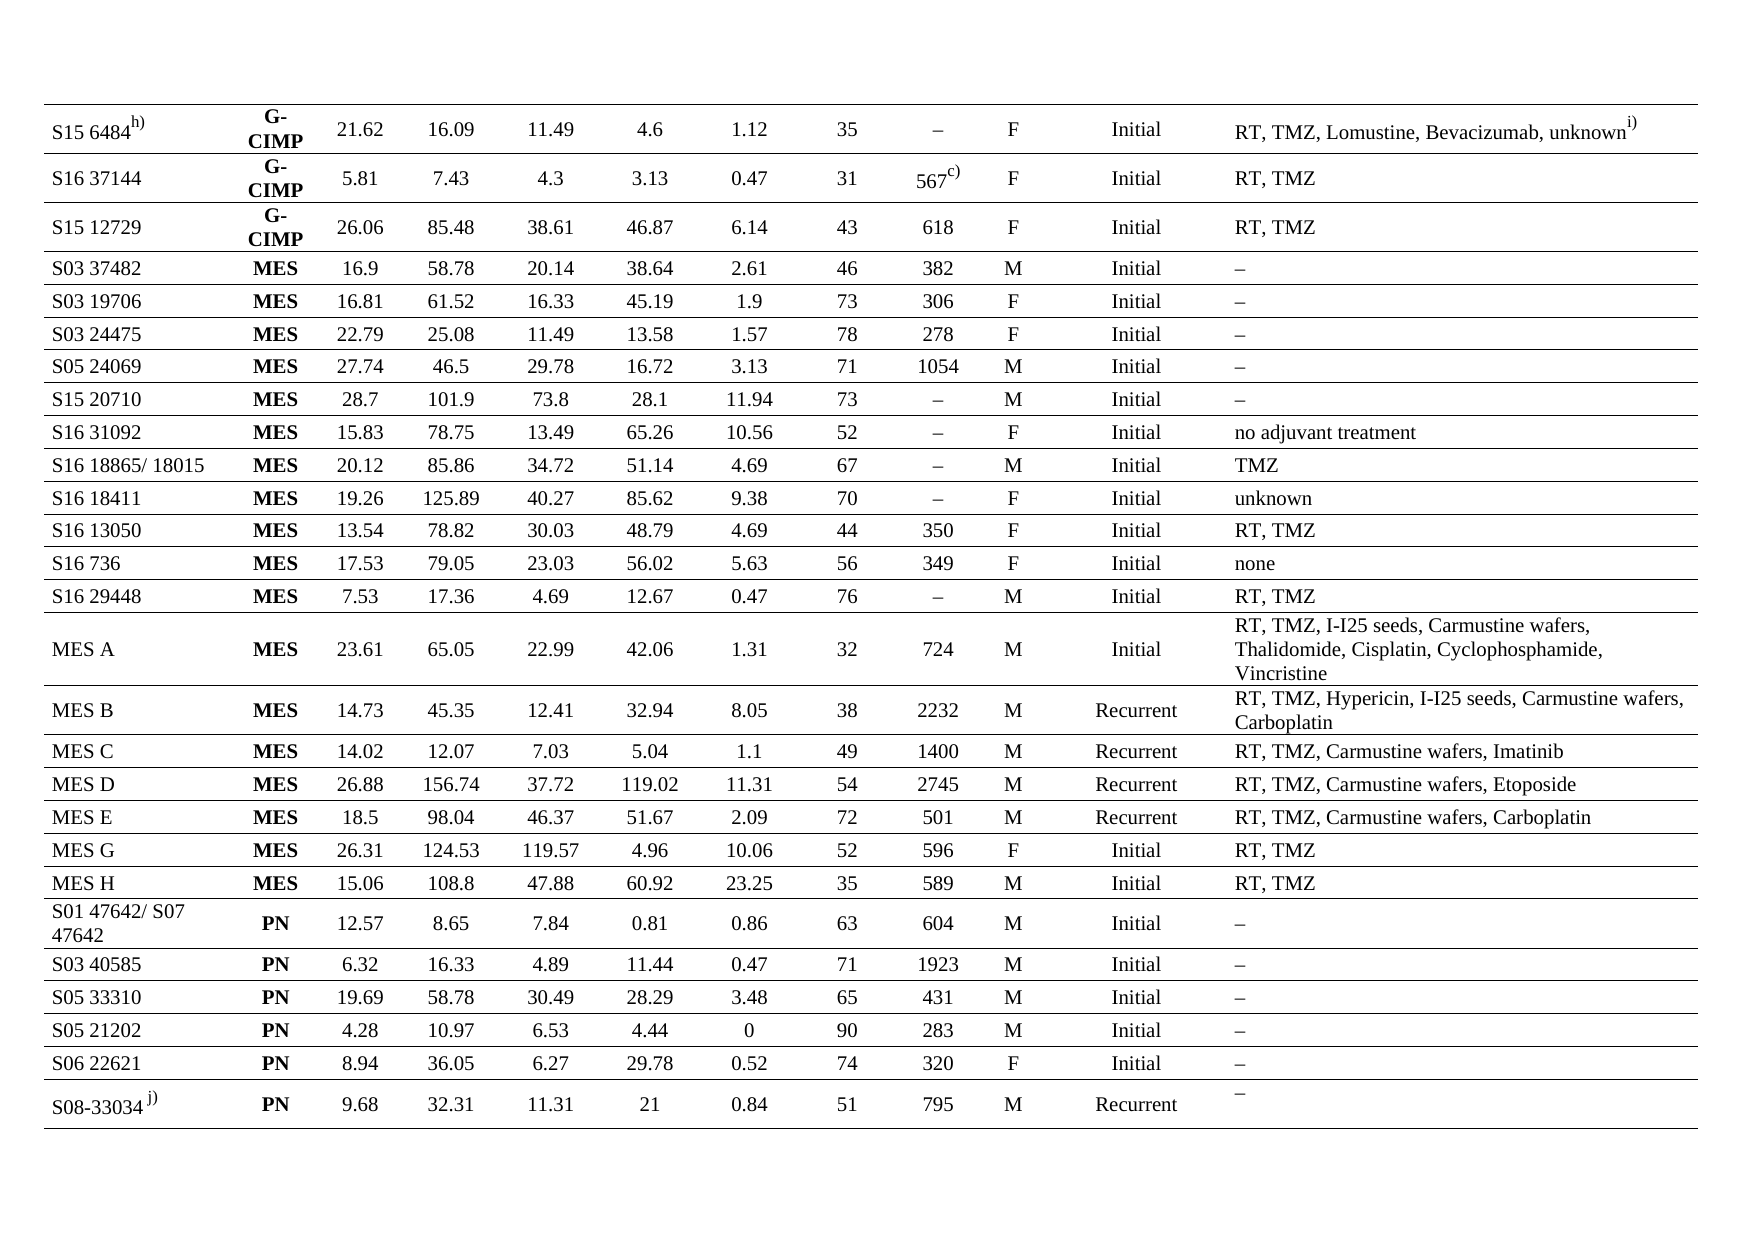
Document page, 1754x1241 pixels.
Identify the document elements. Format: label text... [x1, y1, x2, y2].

table_cell 22.99 [501, 613, 600, 685]
table_cell 13.58 [600, 318, 699, 349]
table_cell RT, TMZ, Carmustine wafers, Imatinib [1227, 735, 1698, 767]
table_cell M [981, 383, 1045, 415]
table_cell – [1227, 1080, 1698, 1128]
table_cell PN [232, 1047, 319, 1079]
table_cell 1054 [895, 350, 981, 382]
table_cell 16.81 [319, 285, 401, 317]
table_cell F [981, 482, 1045, 513]
table_cell unknown [1227, 482, 1698, 513]
table_cell 61.52 [401, 285, 501, 317]
table_cell 19.69 [319, 981, 401, 1013]
table_cell 6.14 [700, 203, 799, 251]
table_cell 11.94 [700, 383, 799, 415]
table_cell 22.79 [319, 318, 401, 349]
table_cell 156.74 [401, 768, 501, 800]
table_cell 724 [895, 613, 981, 685]
table_cell S15 12729 [44, 203, 232, 251]
table_cell 36.05 [401, 1047, 501, 1079]
table_cell 32.31 [401, 1080, 501, 1128]
table_cell 320 [895, 1047, 981, 1079]
table_cell MES E [44, 801, 232, 833]
table_cell TMZ [1227, 449, 1698, 481]
table_cell G-CIMP [232, 154, 319, 202]
table_cell S16 29448 [44, 580, 232, 612]
table_cell 19.26 [319, 482, 401, 513]
table_cell 278 [895, 318, 981, 349]
table_cell M [981, 449, 1045, 481]
table_cell 1.12 [700, 105, 799, 153]
table_cell 18.5 [319, 801, 401, 833]
table_cell 21.62 [319, 105, 401, 153]
table_cell 37.72 [501, 768, 600, 800]
table_cell RT, TMZ, Carmustine wafers, Etoposide [1227, 768, 1698, 800]
table_cell MES [232, 482, 319, 513]
table_cell F [981, 105, 1045, 153]
table_cell M [981, 735, 1045, 767]
table_cell 13.54 [319, 515, 401, 546]
table_cell 16.72 [600, 350, 699, 382]
table_cell S03 24475 [44, 318, 232, 349]
table_cell 16.33 [501, 285, 600, 317]
table_cell Initial [1045, 613, 1227, 685]
table_cell 73.8 [501, 383, 600, 415]
table_cell 17.53 [319, 547, 401, 579]
table_cell RT, TMZ [1227, 154, 1698, 202]
table_cell – [1227, 252, 1698, 284]
table_cell 46 [799, 252, 895, 284]
table_cell 5.63 [700, 547, 799, 579]
table_cell RT, TMZ, Lomustine, Bevacizumab, unknowni) [1227, 105, 1698, 153]
table_cell 7.43 [401, 154, 501, 202]
table_cell 28.7 [319, 383, 401, 415]
table_cell MES D [44, 768, 232, 800]
table_cell 4.6 [600, 105, 699, 153]
table_cell 4.96 [600, 834, 699, 866]
table_cell – [1227, 1014, 1698, 1046]
table_cell – [1227, 981, 1698, 1013]
table_cell 51 [799, 1080, 895, 1128]
table_cell 78.75 [401, 416, 501, 448]
table_cell 32.94 [600, 686, 699, 734]
table_cell S16 18411 [44, 482, 232, 513]
table_cell S16 736 [44, 547, 232, 579]
table_cell 1.31 [700, 613, 799, 685]
table_cell 2232 [895, 686, 981, 734]
table_cell 45.19 [600, 285, 699, 317]
table_cell RT, TMZ [1227, 834, 1698, 866]
table_cell MES C [44, 735, 232, 767]
table_cell 7.53 [319, 580, 401, 612]
table_cell 589 [895, 867, 981, 898]
table_cell S16 31092 [44, 416, 232, 448]
table_cell Initial [1045, 383, 1227, 415]
table_cell G-CIMP [232, 203, 319, 251]
table_cell 10.56 [700, 416, 799, 448]
table_cell M [981, 768, 1045, 800]
table_cell MES [232, 449, 319, 481]
table_cell 27.74 [319, 350, 401, 382]
table_cell 11.44 [600, 949, 699, 980]
table_cell 12.41 [501, 686, 600, 734]
table_cell 101.9 [401, 383, 501, 415]
table_cell 8.94 [319, 1047, 401, 1079]
table_cell 29.78 [501, 350, 600, 382]
table_cell – [895, 105, 981, 153]
table_cell 7.03 [501, 735, 600, 767]
table_cell 17.36 [401, 580, 501, 612]
table_cell 6.32 [319, 949, 401, 980]
table_cell 35 [799, 867, 895, 898]
table_cell 11.31 [700, 768, 799, 800]
table_cell no adjuvant treatment [1227, 416, 1698, 448]
table_cell 16.09 [401, 105, 501, 153]
table_cell Initial [1045, 482, 1227, 513]
table_cell 65 [799, 981, 895, 1013]
table_cell MES [232, 416, 319, 448]
table_cell 78 [799, 318, 895, 349]
table_cell 56.02 [600, 547, 699, 579]
table_cell 48.79 [600, 515, 699, 546]
table_cell – [1227, 285, 1698, 317]
table_cell 38.64 [600, 252, 699, 284]
table_cell 9.68 [319, 1080, 401, 1128]
table_cell 8.05 [700, 686, 799, 734]
table_cell PN [232, 1080, 319, 1128]
table_cell 76 [799, 580, 895, 612]
table_cell 349 [895, 547, 981, 579]
table_cell 26.88 [319, 768, 401, 800]
table_cell Recurrent [1045, 1080, 1227, 1128]
table_cell Initial [1045, 1047, 1227, 1079]
table_cell S16 18865/ 18015 [44, 449, 232, 481]
table_cell – [1227, 949, 1698, 980]
table_cell 2.09 [700, 801, 799, 833]
table_cell Initial [1045, 449, 1227, 481]
table_cell 0.84 [700, 1080, 799, 1128]
table_cell 0 [700, 1014, 799, 1046]
table_cell 8.65 [401, 899, 501, 947]
table_cell 78.82 [401, 515, 501, 546]
table_cell 2745 [895, 768, 981, 800]
table_cell 32 [799, 613, 895, 685]
table_cell Initial [1045, 252, 1227, 284]
table_cell 28.1 [600, 383, 699, 415]
table_cell PN [232, 1014, 319, 1046]
table_cell 10.06 [700, 834, 799, 866]
table_cell F [981, 515, 1045, 546]
table_cell 23.61 [319, 613, 401, 685]
table_cell 72 [799, 801, 895, 833]
table_cell S15 20710 [44, 383, 232, 415]
table_cell 119.57 [501, 834, 600, 866]
table_cell 382 [895, 252, 981, 284]
table_cell 119.02 [600, 768, 699, 800]
table_cell MES [232, 801, 319, 833]
table_cell 3.13 [700, 350, 799, 382]
table_cell 51.14 [600, 449, 699, 481]
table_cell 90 [799, 1014, 895, 1046]
table_cell 12.07 [401, 735, 501, 767]
table_cell 11.31 [501, 1080, 600, 1128]
table_cell – [895, 482, 981, 513]
table_cell 46.37 [501, 801, 600, 833]
table_cell 35 [799, 105, 895, 153]
table_cell – [895, 449, 981, 481]
table_cell M [981, 350, 1045, 382]
table_cell 9.38 [700, 482, 799, 513]
table_cell 16.9 [319, 252, 401, 284]
table_cell Initial [1045, 350, 1227, 382]
table_cell – [895, 383, 981, 415]
table_cell MES [232, 735, 319, 767]
table_cell S01 47642/ S07 47642 [44, 899, 232, 947]
table_cell Initial [1045, 318, 1227, 349]
table_cell RT, TMZ [1227, 867, 1698, 898]
table_cell 501 [895, 801, 981, 833]
table_cell RT, TMZ, I-I25 seeds, Carmustine wafers, Thalidomide, Cisplatin, Cyclophosphamide, Vincristine [1227, 613, 1698, 685]
table_cell M [981, 580, 1045, 612]
table_cell 350 [895, 515, 981, 546]
table_cell MES [232, 686, 319, 734]
table_cell 30.49 [501, 981, 600, 1013]
table_cell 4.69 [700, 449, 799, 481]
table_cell 20.12 [319, 449, 401, 481]
table_cell Initial [1045, 834, 1227, 866]
table_cell M [981, 613, 1045, 685]
table_cell RT, TMZ [1227, 203, 1698, 251]
table_cell 4.89 [501, 949, 600, 980]
table_cell 4.28 [319, 1014, 401, 1046]
table_cell Initial [1045, 867, 1227, 898]
table_cell Initial [1045, 416, 1227, 448]
table_cell MES [232, 252, 319, 284]
table_cell 45.35 [401, 686, 501, 734]
table_cell 6.53 [501, 1014, 600, 1046]
table_cell S03 40585 [44, 949, 232, 980]
table_cell MES [232, 383, 319, 415]
table_cell 1.9 [700, 285, 799, 317]
table_cell 30.03 [501, 515, 600, 546]
table_cell MES [232, 350, 319, 382]
table_cell 20.14 [501, 252, 600, 284]
table_cell Recurrent [1045, 768, 1227, 800]
table_cell 28.29 [600, 981, 699, 1013]
table_cell 4.69 [700, 515, 799, 546]
table_cell Recurrent [1045, 686, 1227, 734]
table_cell 15.06 [319, 867, 401, 898]
table_cell M [981, 686, 1045, 734]
table_cell 43 [799, 203, 895, 251]
table_cell S16 13050 [44, 515, 232, 546]
table_cell M [981, 899, 1045, 947]
table_cell 29.78 [600, 1047, 699, 1079]
table_cell 6.27 [501, 1047, 600, 1079]
table_cell M [981, 981, 1045, 1013]
table_cell 85.62 [600, 482, 699, 513]
table_cell M [981, 949, 1045, 980]
table_cell Initial [1045, 949, 1227, 980]
table_cell Initial [1045, 105, 1227, 153]
table_cell MES G [44, 834, 232, 866]
table_cell 618 [895, 203, 981, 251]
table_cell S03 37482 [44, 252, 232, 284]
table_cell – [895, 580, 981, 612]
table_cell – [1227, 318, 1698, 349]
table_cell 65.26 [600, 416, 699, 448]
table_cell 5.04 [600, 735, 699, 767]
table_cell F [981, 416, 1045, 448]
table_cell Initial [1045, 515, 1227, 546]
table_cell 65.05 [401, 613, 501, 685]
table_cell 10.97 [401, 1014, 501, 1046]
table_cell – [1227, 383, 1698, 415]
table_cell – [1227, 1047, 1698, 1079]
table_cell 4.69 [501, 580, 600, 612]
table_cell MES [232, 318, 319, 349]
table_cell 58.78 [401, 252, 501, 284]
table_cell M [981, 1080, 1045, 1128]
table_cell 5.81 [319, 154, 401, 202]
table_cell RT, TMZ [1227, 580, 1698, 612]
table_cell 2.61 [700, 252, 799, 284]
table_cell 0.47 [700, 580, 799, 612]
table_cell 596 [895, 834, 981, 866]
table_cell 0.47 [700, 949, 799, 980]
table_cell 0.86 [700, 899, 799, 947]
table_cell 21 [600, 1080, 699, 1128]
table_cell F [981, 834, 1045, 866]
table_cell RT, TMZ, Carmustine wafers, Carboplatin [1227, 801, 1698, 833]
table_cell S05 33310 [44, 981, 232, 1013]
table_cell MES B [44, 686, 232, 734]
table_cell F [981, 154, 1045, 202]
table_cell S05 21202 [44, 1014, 232, 1046]
table_cell PN [232, 899, 319, 947]
table_cell PN [232, 981, 319, 1013]
table_cell – [1227, 899, 1698, 947]
table_cell 42.06 [600, 613, 699, 685]
table_cell 71 [799, 949, 895, 980]
table_cell 1.1 [700, 735, 799, 767]
table_cell F [981, 203, 1045, 251]
table_cell 44 [799, 515, 895, 546]
table_cell 23.03 [501, 547, 600, 579]
table_cell RT, TMZ [1227, 515, 1698, 546]
table_cell 11.49 [501, 318, 600, 349]
table_cell 604 [895, 899, 981, 947]
table_cell 23.25 [700, 867, 799, 898]
table_cell 71 [799, 350, 895, 382]
table_cell S15 6484h) [44, 105, 232, 153]
table_cell 4.3 [501, 154, 600, 202]
table_cell 98.04 [401, 801, 501, 833]
table_cell 3.13 [600, 154, 699, 202]
table_cell 12.57 [319, 899, 401, 947]
table_cell 54 [799, 768, 895, 800]
table_cell none [1227, 547, 1698, 579]
table_cell MES [232, 285, 319, 317]
table_cell Initial [1045, 1014, 1227, 1046]
table_cell 795 [895, 1080, 981, 1128]
table_cell 15.83 [319, 416, 401, 448]
table_cell 1400 [895, 735, 981, 767]
table_cell 73 [799, 285, 895, 317]
table_cell M [981, 1014, 1045, 1046]
table_cell F [981, 318, 1045, 349]
table_cell M [981, 252, 1045, 284]
table_cell MES [232, 867, 319, 898]
table_cell 12.67 [600, 580, 699, 612]
table_cell 306 [895, 285, 981, 317]
table_cell 74 [799, 1047, 895, 1079]
table_cell MES [232, 834, 319, 866]
table_cell 11.49 [501, 105, 600, 153]
table_cell MES [232, 613, 319, 685]
table_cell 58.78 [401, 981, 501, 1013]
table_cell 1923 [895, 949, 981, 980]
table_cell 56 [799, 547, 895, 579]
table_cell M [981, 867, 1045, 898]
table_cell MES A [44, 613, 232, 685]
table_cell G-CIMP [232, 105, 319, 153]
table_cell 13.49 [501, 416, 600, 448]
table_cell 0.81 [600, 899, 699, 947]
table_cell 26.31 [319, 834, 401, 866]
table_cell 31 [799, 154, 895, 202]
table_cell Recurrent [1045, 801, 1227, 833]
table_cell 40.27 [501, 482, 600, 513]
table_cell Initial [1045, 203, 1227, 251]
table_cell 14.73 [319, 686, 401, 734]
table_cell F [981, 547, 1045, 579]
table_cell 85.86 [401, 449, 501, 481]
table_cell MES [232, 515, 319, 546]
table_cell S06 22621 [44, 1047, 232, 1079]
table_cell 52 [799, 416, 895, 448]
table_cell 85.48 [401, 203, 501, 251]
table_cell 34.72 [501, 449, 600, 481]
table_cell 4.44 [600, 1014, 699, 1046]
table_cell PN [232, 949, 319, 980]
table_cell Initial [1045, 899, 1227, 947]
table_cell MES [232, 768, 319, 800]
table_cell 67 [799, 449, 895, 481]
table_cell 3.48 [700, 981, 799, 1013]
table_cell MES [232, 580, 319, 612]
table_cell M [981, 801, 1045, 833]
table_cell S08-33034 j) [44, 1080, 232, 1128]
table_cell S05 24069 [44, 350, 232, 382]
table_cell 60.92 [600, 867, 699, 898]
table_cell Initial [1045, 285, 1227, 317]
table_cell 108.8 [401, 867, 501, 898]
table_cell RT, TMZ, Hypericin, I-I25 seeds, Carmustine wafers, Carboplatin [1227, 686, 1698, 734]
table_cell MES H [44, 867, 232, 898]
table_cell Initial [1045, 547, 1227, 579]
table_cell F [981, 1047, 1045, 1079]
table_cell 46.87 [600, 203, 699, 251]
table_cell MES [232, 547, 319, 579]
table_cell – [1227, 350, 1698, 382]
table_cell Recurrent [1045, 735, 1227, 767]
table_cell 283 [895, 1014, 981, 1046]
table_cell 0.47 [700, 154, 799, 202]
table_cell 49 [799, 735, 895, 767]
table_cell 7.84 [501, 899, 600, 947]
table_cell 125.89 [401, 482, 501, 513]
table_cell 70 [799, 482, 895, 513]
table_cell Initial [1045, 580, 1227, 612]
table_cell 63 [799, 899, 895, 947]
table_cell – [895, 416, 981, 448]
table_cell 38 [799, 686, 895, 734]
table_cell 0.52 [700, 1047, 799, 1079]
table_cell F [981, 285, 1045, 317]
table_cell S03 19706 [44, 285, 232, 317]
table_cell 14.02 [319, 735, 401, 767]
table_cell 79.05 [401, 547, 501, 579]
table_cell 52 [799, 834, 895, 866]
table_cell 26.06 [319, 203, 401, 251]
table_cell 51.67 [600, 801, 699, 833]
table_cell Initial [1045, 981, 1227, 1013]
table_cell 124.53 [401, 834, 501, 866]
table_cell S16 37144 [44, 154, 232, 202]
table_cell 73 [799, 383, 895, 415]
table_cell 46.5 [401, 350, 501, 382]
table_cell 47.88 [501, 867, 600, 898]
table_cell Initial [1045, 154, 1227, 202]
table_cell 16.33 [401, 949, 501, 980]
table_cell 25.08 [401, 318, 501, 349]
table_cell 567c) [895, 154, 981, 202]
table_cell 1.57 [700, 318, 799, 349]
table_cell 38.61 [501, 203, 600, 251]
table_cell 431 [895, 981, 981, 1013]
